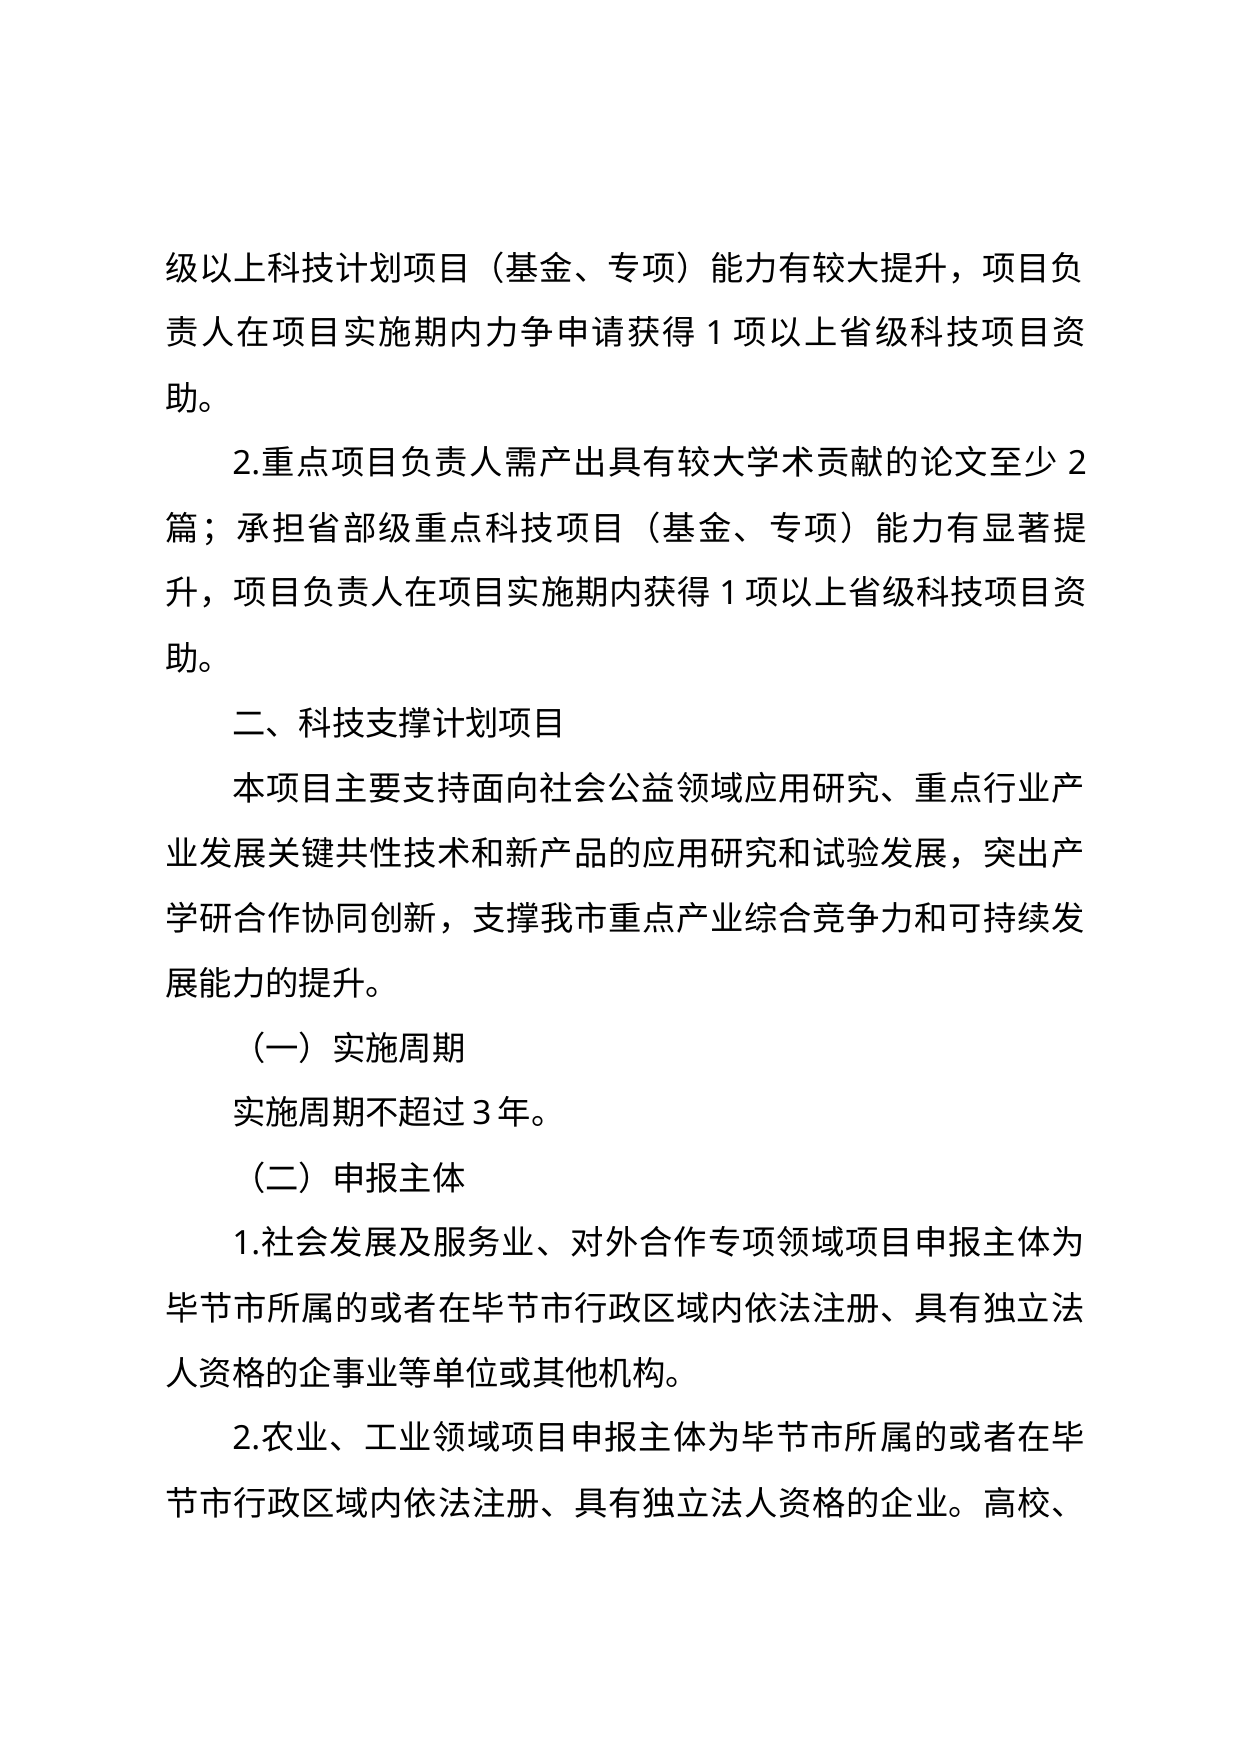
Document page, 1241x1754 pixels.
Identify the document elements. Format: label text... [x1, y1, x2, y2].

text 1.社会发展及服务业、对外合作专项领域项目申报主体为毕节市所属的或者在毕节市行政区域内依法注册、具有独立法人资格的企事业等单位或其他机构。 [165, 1208, 1087, 1403]
text 实施周期不超过3年。 [165, 1078, 1087, 1143]
text 2.重点项目负责人需产出具有较大学术贡献的论文至少2篇；承担省部级重点科技项目（基金、专项）能力有显著提升，项目负责人在项目实施期内获得1项以上省级科技项目资助。 [165, 428, 1087, 688]
text （二）申报主体 [165, 1143, 1087, 1208]
text （一）实施周期 [165, 1013, 1087, 1078]
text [165, 233, 1087, 428]
text 本项目主要支持面向社会公益领域应用研究、重点行业产业发展关键共性技术和新产品的应用研究和试验发展，突出产学研合作协同创新，支撑我市重点产业综合竞争力和可持续发展能力的提升。 [165, 753, 1087, 1013]
text 二、科技支撑计划项目 [165, 688, 1087, 753]
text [165, 1403, 1087, 1533]
